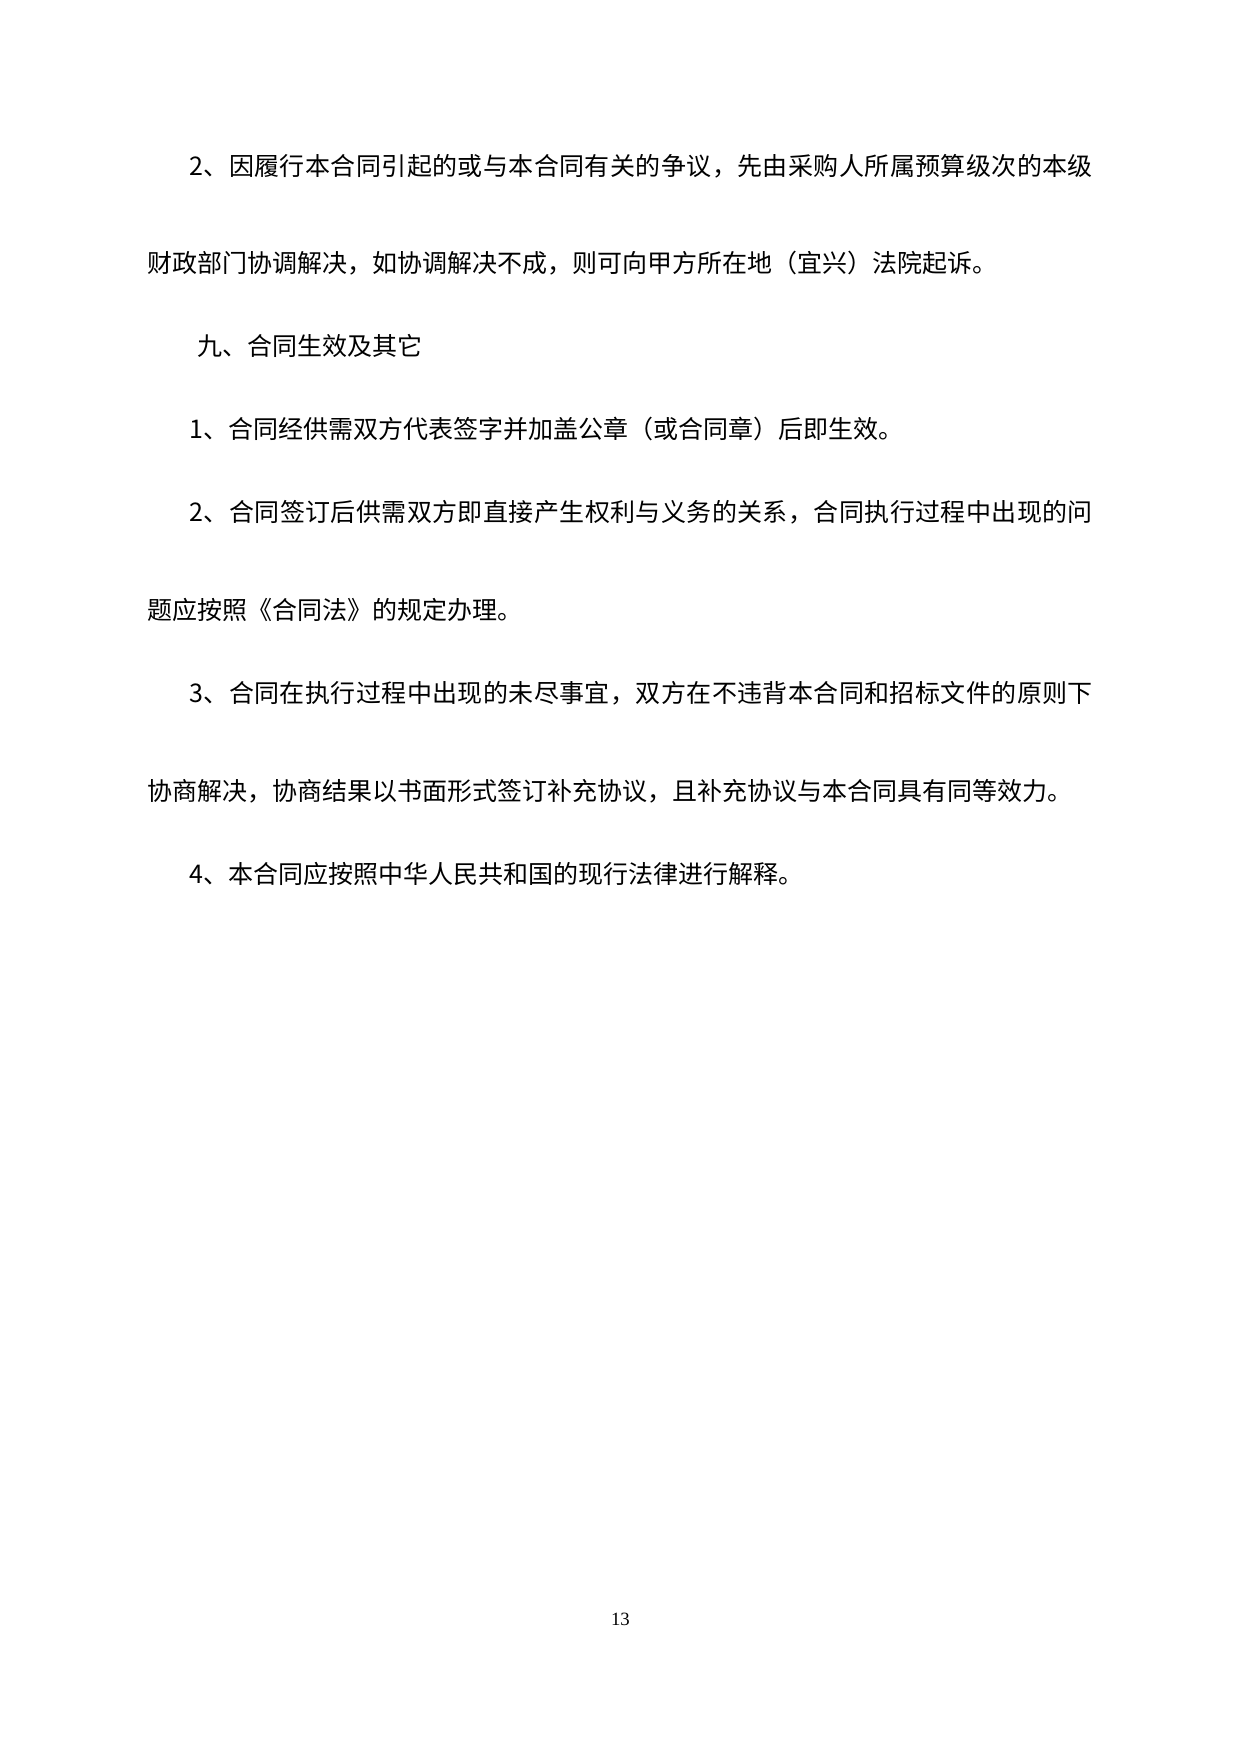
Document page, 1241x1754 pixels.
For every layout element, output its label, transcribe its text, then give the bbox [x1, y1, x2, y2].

text 九、合同生效及其它 [148, 312, 1092, 377]
text 3、合同在执行过程中出现的未尽事宜，双方在不违背本合同和招标文件的原则下协商解决，协商结果以书面形式签订补充协议，且补充协议与本合同具有同等效力。 [148, 659, 1092, 822]
text 2、合同签订后供需双方即直接产生权利与义务的关系，合同执行过程中出现的问题应按照《合同法》的规定办理。 [148, 478, 1092, 641]
text 2、因履行本合同引起的或与本合同有关的争议，先由采购人所属预算级次的本级财政部门协调解决，如协调解决不成，则可向甲方所在地（宜兴）法院起诉。 [148, 132, 1092, 294]
text 1、合同经供需双方代表签字并加盖公章（或合同章）后即生效。 [189, 395, 1092, 460]
text 4、本合同应按照中华人民共和国的现行法律进行解释。 [189, 840, 1092, 905]
